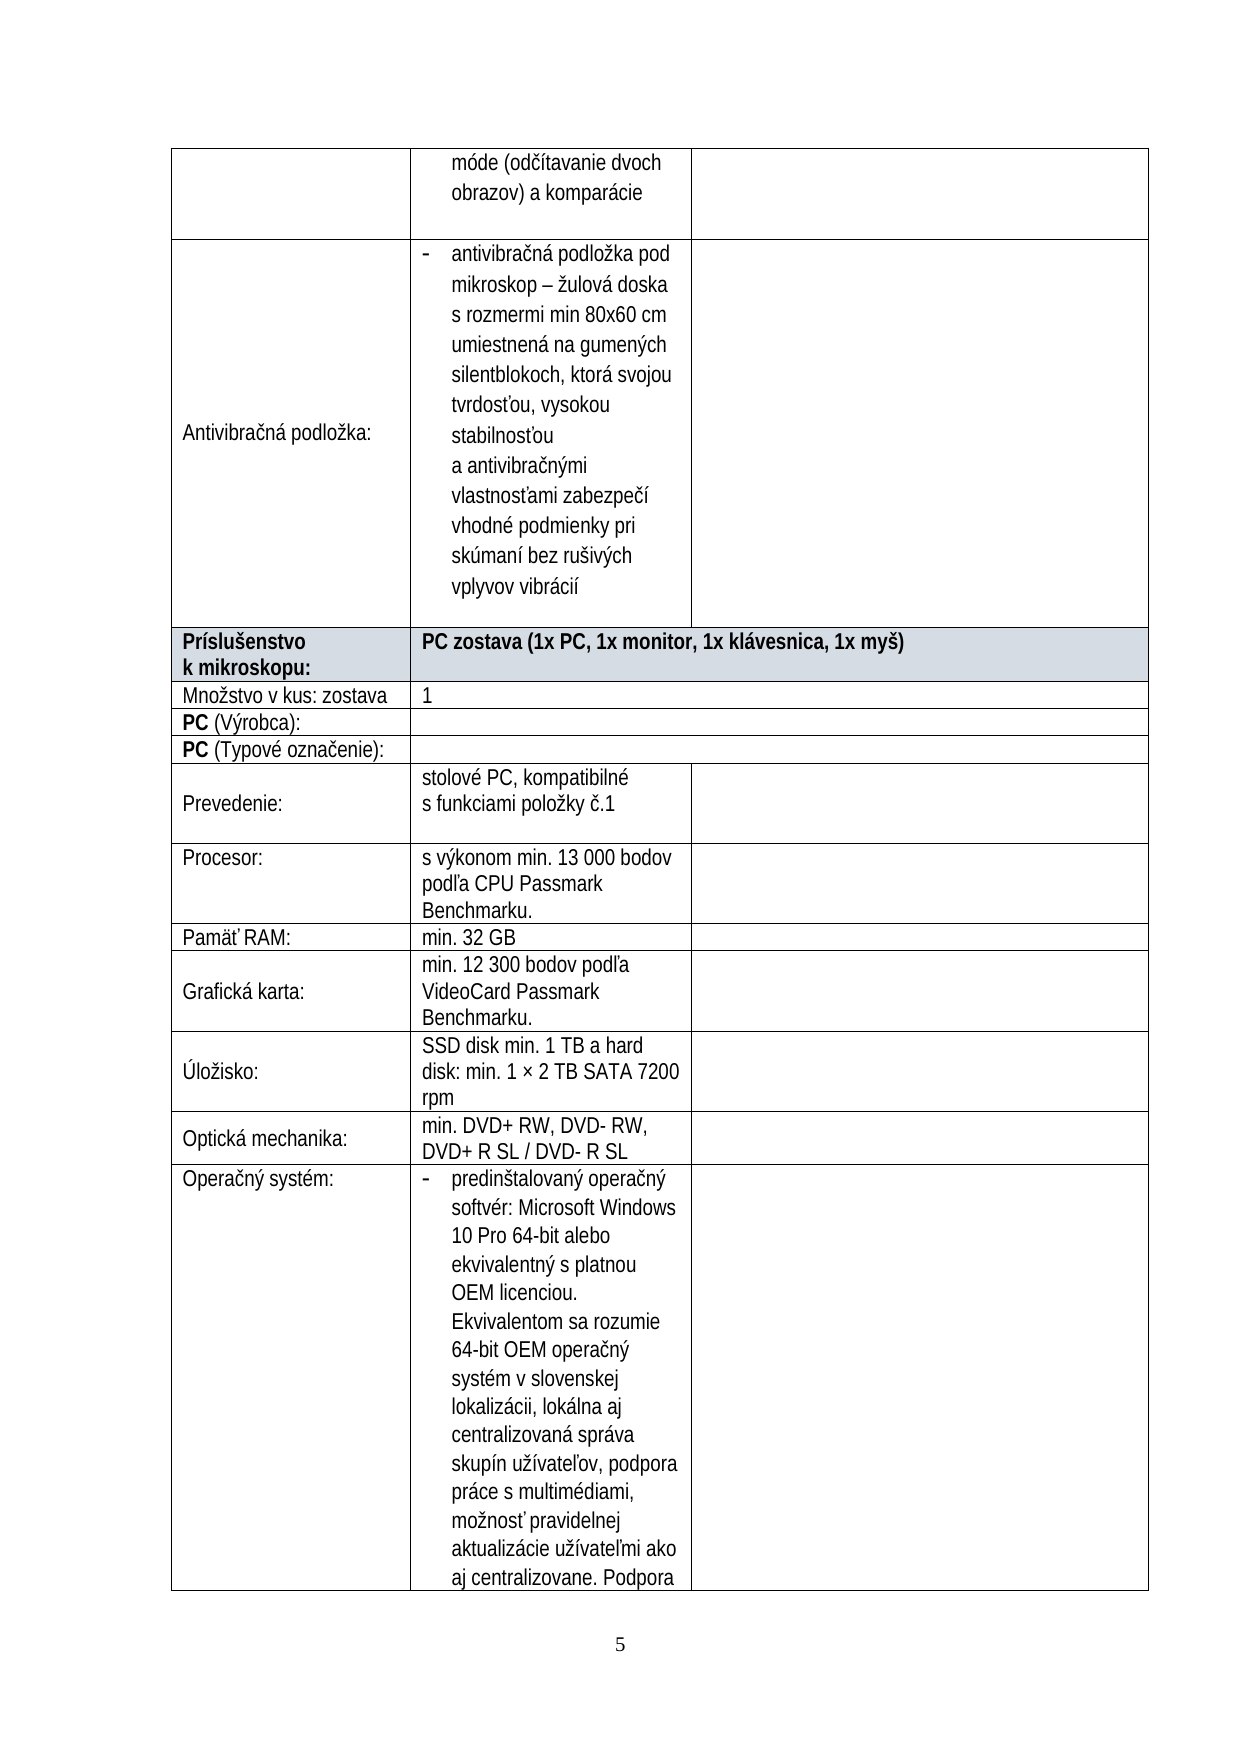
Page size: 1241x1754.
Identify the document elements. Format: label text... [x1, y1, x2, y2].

table_cell [692, 1165, 1148, 1590]
table_cell Optická mechanika: [172, 1112, 410, 1164]
table_cell [692, 764, 1148, 843]
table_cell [172, 149, 410, 239]
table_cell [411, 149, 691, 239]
table_cell [692, 1112, 1148, 1164]
table_cell Operačný systém: [172, 1165, 410, 1590]
table_cell Množstvo v kus: zostava [172, 682, 410, 708]
table_cell min. DVD+ RW, DVD- RW, DVD+ R SL / DVD- R SL [411, 1112, 691, 1164]
table_cell antivibračná podložka pod mikroskop – žulová doska s rozmermi min 80x60 cm umiestnená na gumených silentblokoch, ktorá svojou tvrdosťou, vysokou stabilnosťou a antivibračnými vlastnosťami zabezpečí vhodné podmienky pri skúmaní bez rušivých vplyvov vibrácií [411, 240, 691, 627]
table_cell PC zostava (1x PC, 1x monitor, 1x klávesnica, 1x myš) [411, 628, 1148, 681]
table_cell [692, 844, 1148, 923]
table_cell [692, 1032, 1148, 1111]
table_cell [692, 951, 1148, 1031]
table_cell Prevedenie: [172, 764, 410, 843]
table_cell stolové PC, kompatibilné s funkciami položky č.1 [411, 764, 691, 843]
table_cell PC (Typové označenie): [172, 736, 410, 763]
table_cell Pamäť RAM: [172, 924, 410, 950]
table_cell SSD disk min. 1 TB a hard disk: min. 1 × 2 TB SATA 7200 rpm [411, 1032, 691, 1111]
table_cell 1 [411, 682, 1148, 708]
table_cell min. 12 300 bodov podľa VideoCard Passmark Benchmarku. [411, 951, 691, 1031]
table_cell Grafická karta: [172, 951, 410, 1031]
table_cell [692, 924, 1148, 950]
table_cell Procesor: [172, 844, 410, 923]
table_cell min. 32 GB [411, 924, 691, 950]
table_cell [411, 736, 1148, 763]
table_cell Antivibračná podložka: [172, 240, 410, 627]
table_cell PC (Výrobca): [172, 709, 410, 735]
table_cell [692, 240, 1148, 627]
table_cell [692, 149, 1148, 239]
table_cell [411, 1165, 691, 1590]
table_cell s výkonom min. 13 000 bodov podľa CPU Passmark Benchmarku. [411, 844, 691, 923]
table_cell [411, 709, 1148, 735]
table_cell Úložisko: [172, 1032, 410, 1111]
table_cell Príslušenstvo k mikroskopu: [172, 628, 410, 681]
